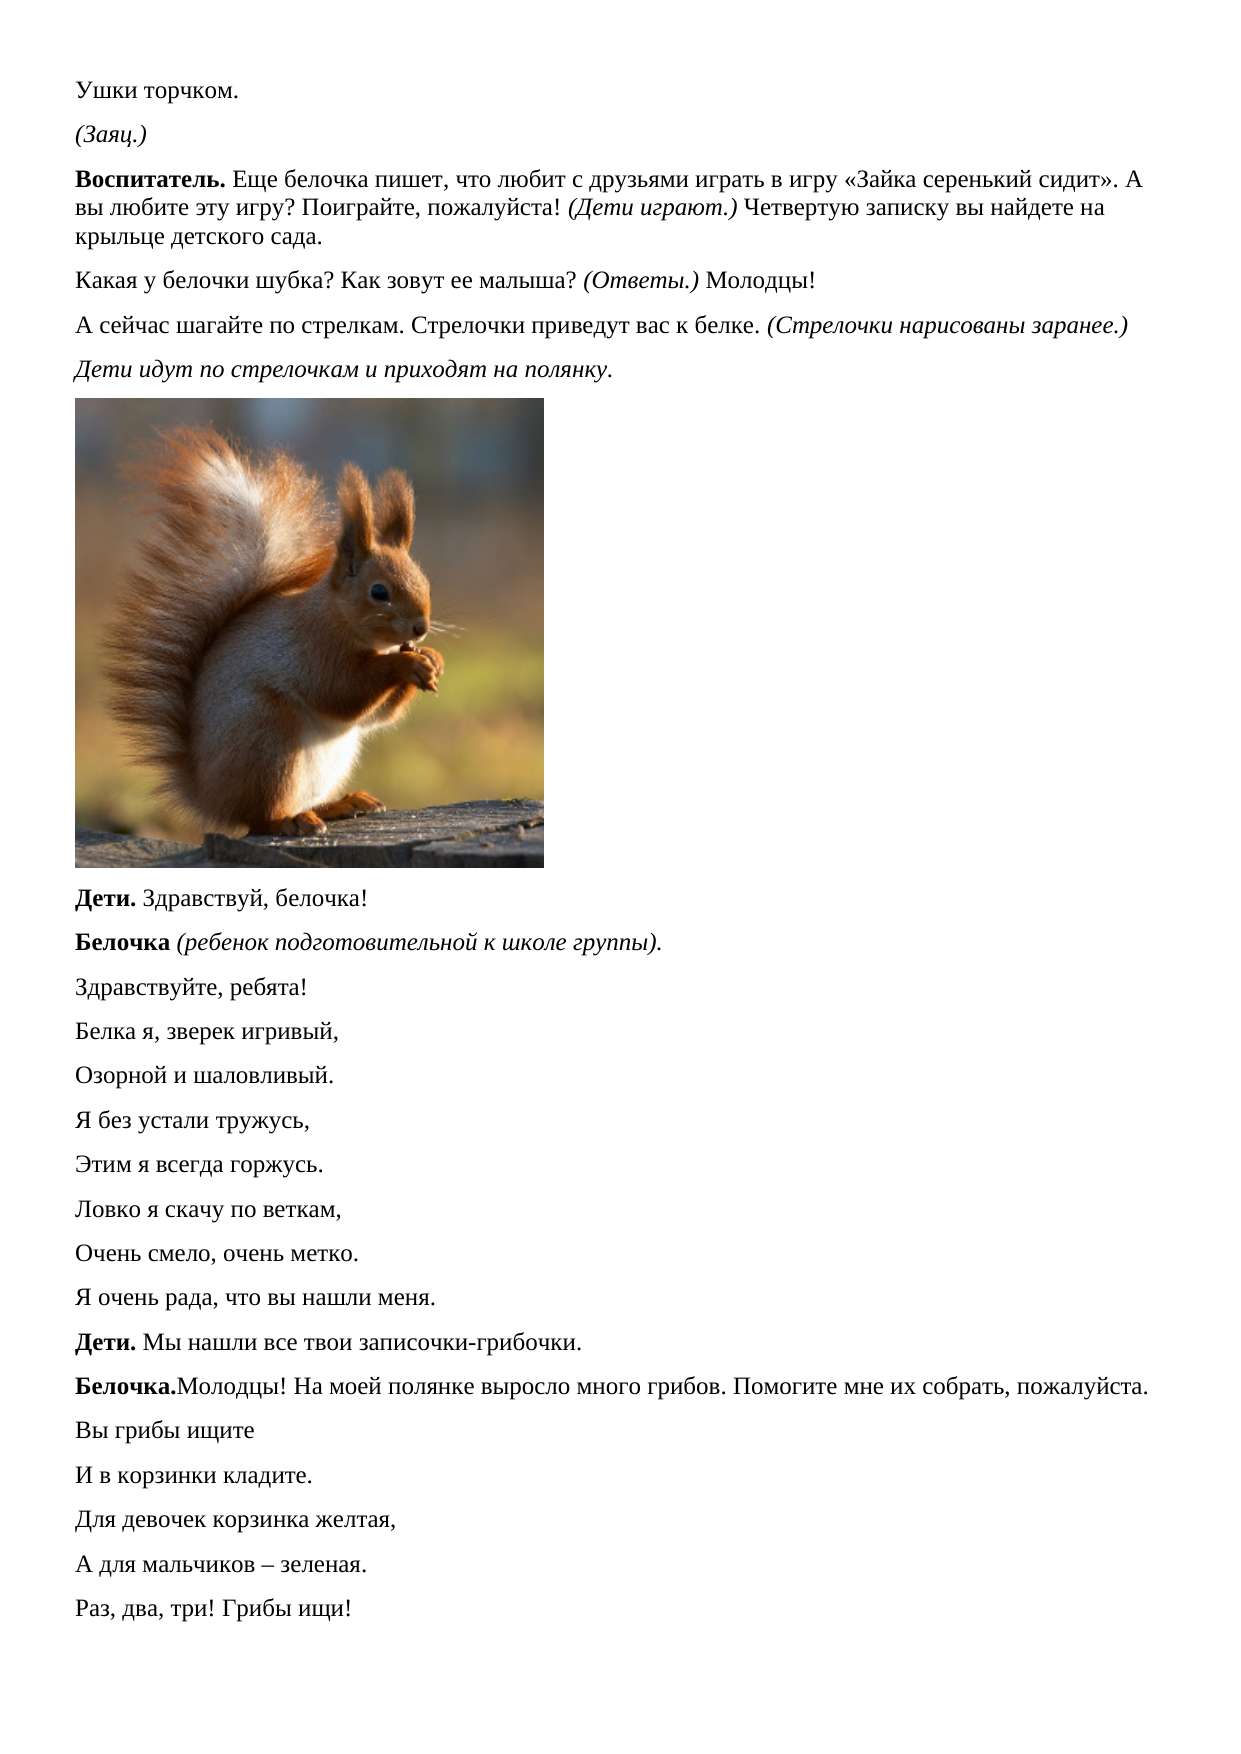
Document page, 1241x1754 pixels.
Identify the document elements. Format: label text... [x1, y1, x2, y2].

text Я очень рада, что вы нашли меня. [75, 1282, 1165, 1311]
text Дети идут по стрелочкам и приходят на полянку. [75, 354, 1165, 383]
text Белочка (ребенок подготовительной к школе группы). [75, 927, 1165, 956]
text Этим я всегда горжусь. [75, 1149, 1165, 1178]
text Дети. Мы нашли все твои записочки-грибочки. [75, 1327, 1165, 1356]
picture [75, 398, 544, 868]
text Какая у белочки шубка? Как зовут ее малыша? (Ответы.) Молодцы! [75, 266, 1165, 294]
text А сейчас шагайте по стрелкам. Стрелочки приведут вас к белке. (Стрелочки нарисованы заранее.) [75, 310, 1165, 339]
text Белка я, зверек игривый, [75, 1016, 1165, 1045]
text Раз, два, три! Грибы ищи! [75, 1593, 1165, 1622]
text Здравствуйте, ребята! [75, 972, 1165, 1001]
text Белочка.Молодцы! На моей полянке выросло много грибов. Помогите мне их собрать, пожалуйста. [75, 1371, 1165, 1400]
text Дети. Здравствуй, белочка! [75, 883, 1165, 912]
text Вы грибы ищите [75, 1416, 1165, 1444]
text И в корзинки кладите. [75, 1460, 1165, 1489]
text А для мальчиков – зеленая. [75, 1549, 1165, 1577]
text Ушки торчком. [75, 75, 1165, 104]
text (Заяц.) [75, 119, 1165, 148]
text Я без устали тружусь, [75, 1105, 1165, 1134]
text Для девочек корзинка желтая, [75, 1504, 1165, 1533]
text Очень смело, очень метко. [75, 1238, 1165, 1267]
text Воспитатель. Еще белочка пишет, что любит с друзьями играть в игру «Зайка серенький сидит». А вы любите эту игру? Поиграйте, пожалуйста! (Дети играют.) Четвертую записку вы найдете на крыльце детского сада. [75, 164, 1165, 250]
text Озорной и шаловливый. [75, 1061, 1165, 1089]
text Ловко я скачу по веткам, [75, 1194, 1165, 1222]
